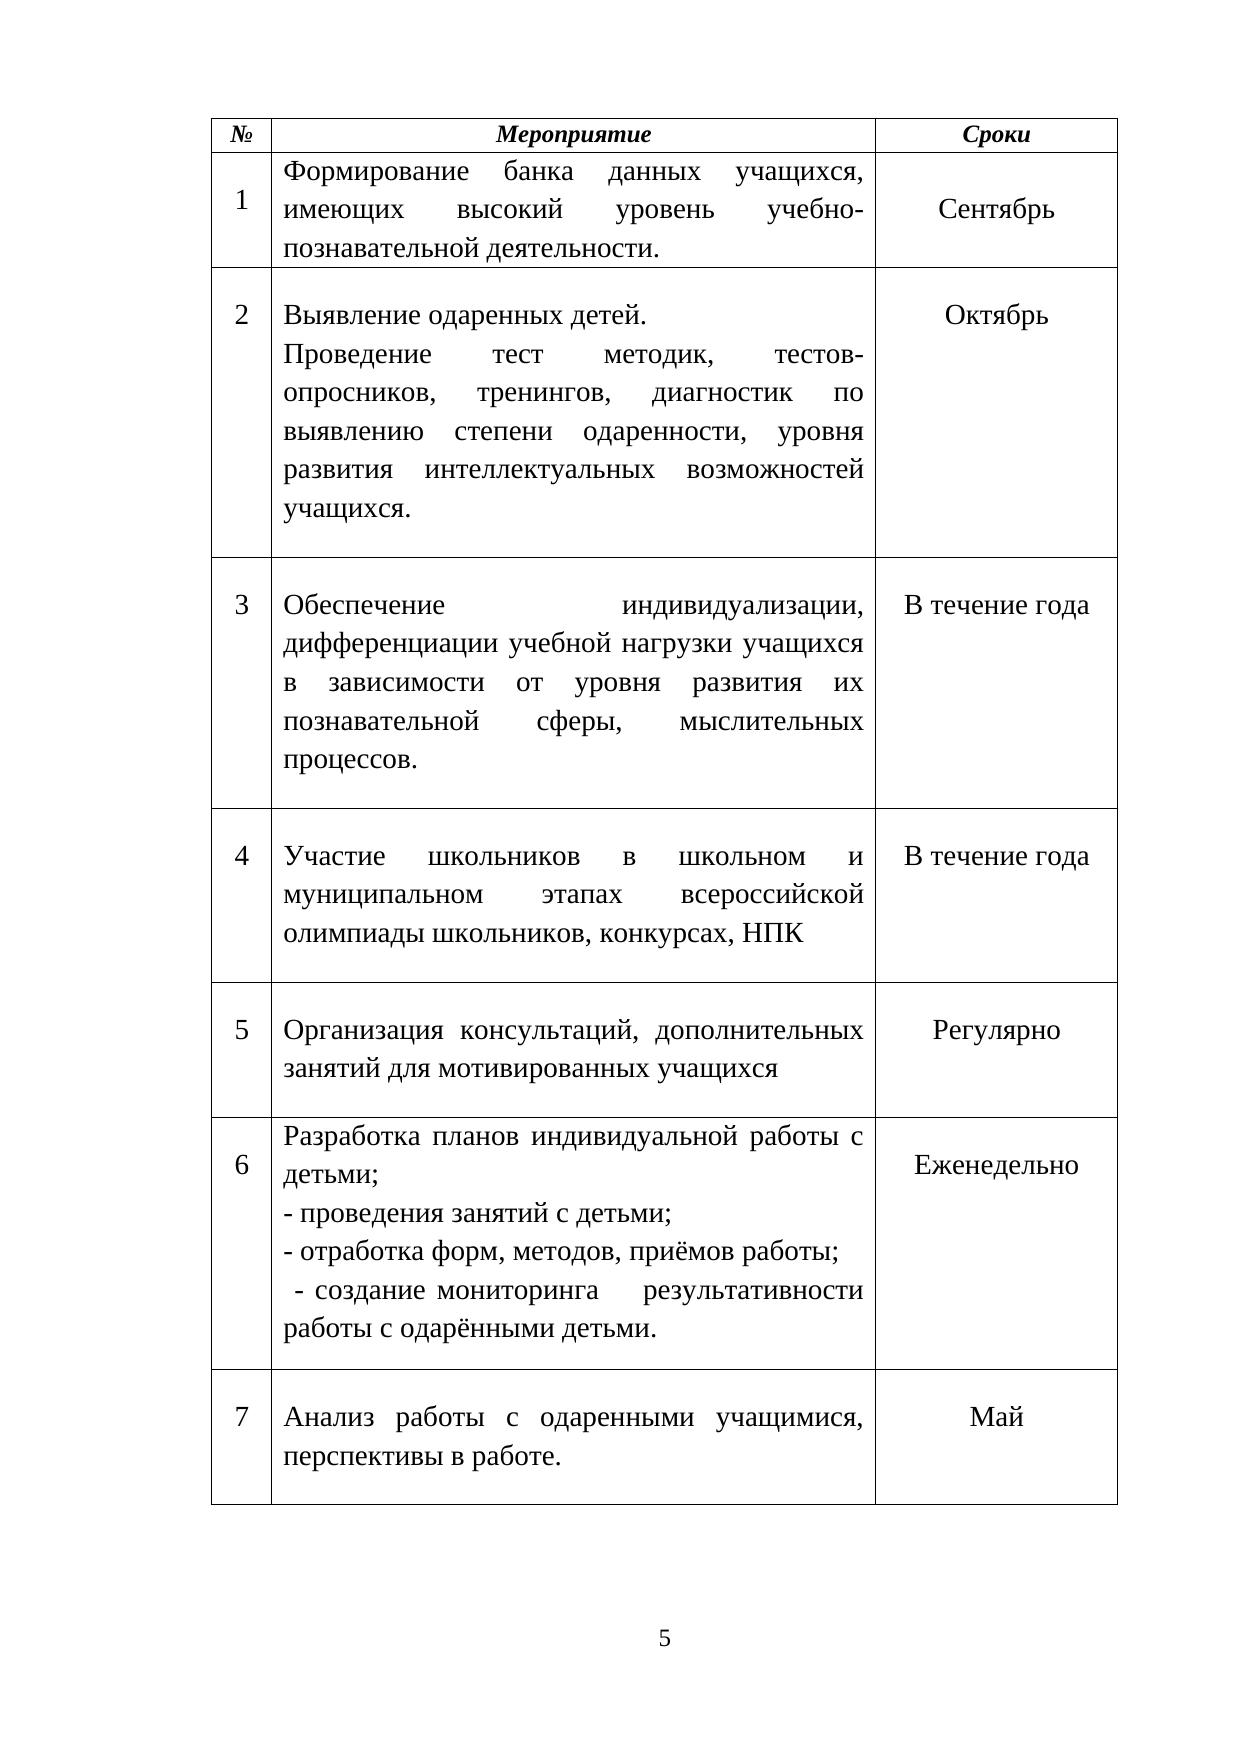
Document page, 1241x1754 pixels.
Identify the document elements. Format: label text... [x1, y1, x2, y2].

table_cell Участие школьников в школьном и муниципальном этапах всероссийской олимпиады школьников, конкурсах, НПК [272, 809, 875, 982]
table_cell Еженедельно [876, 1118, 1117, 1369]
table_cell Разработка планов индивидуальной работы с детьми; - проведения занятий с детьми; - отработка форм, методов, приёмов работы; - создание мониторинга результативности работы с одарёнными детьми. [272, 1118, 875, 1369]
table_cell Май [876, 1370, 1117, 1504]
table_cell 1 [212, 153, 271, 267]
table_header Сроки [876, 119, 1117, 152]
table_cell Обеспечение индивидуализации, дифференциации учебной нагрузки учащихся в зависимости от уровня развития их познавательной сферы, мыслительных процессов. [272, 558, 875, 808]
table_cell 6 [212, 1118, 271, 1369]
table_cell В течение года [876, 558, 1117, 808]
table_cell Анализ работы с одаренными учащимися, перспективы в работе. [272, 1370, 875, 1504]
table_cell В течение года [876, 809, 1117, 982]
table_cell Регулярно [876, 983, 1117, 1117]
table_cell Октябрь [876, 268, 1117, 557]
table_cell Организация консультаций, дополнительных занятий для мотивированных учащихся [272, 983, 875, 1117]
table_cell 2 [212, 268, 271, 557]
table_cell 5 [212, 983, 271, 1117]
table_cell 3 [212, 558, 271, 808]
table_cell 7 [212, 1370, 271, 1504]
table_cell 4 [212, 809, 271, 982]
table_header Мероприятие [272, 119, 875, 152]
table_cell Сентябрь [876, 153, 1117, 267]
table_cell Выявление одаренных детей. Проведение тест методик, тестов- опросников, тренингов, диагностик по выявлению степени одаренности, уровня развития интеллектуальных возможностей учащихся. [272, 268, 875, 557]
table_header № [212, 119, 271, 152]
table_cell Формирование банка данных учащихся, имеющих высокий уровень учебно- познавательной деятельности. [272, 153, 875, 267]
